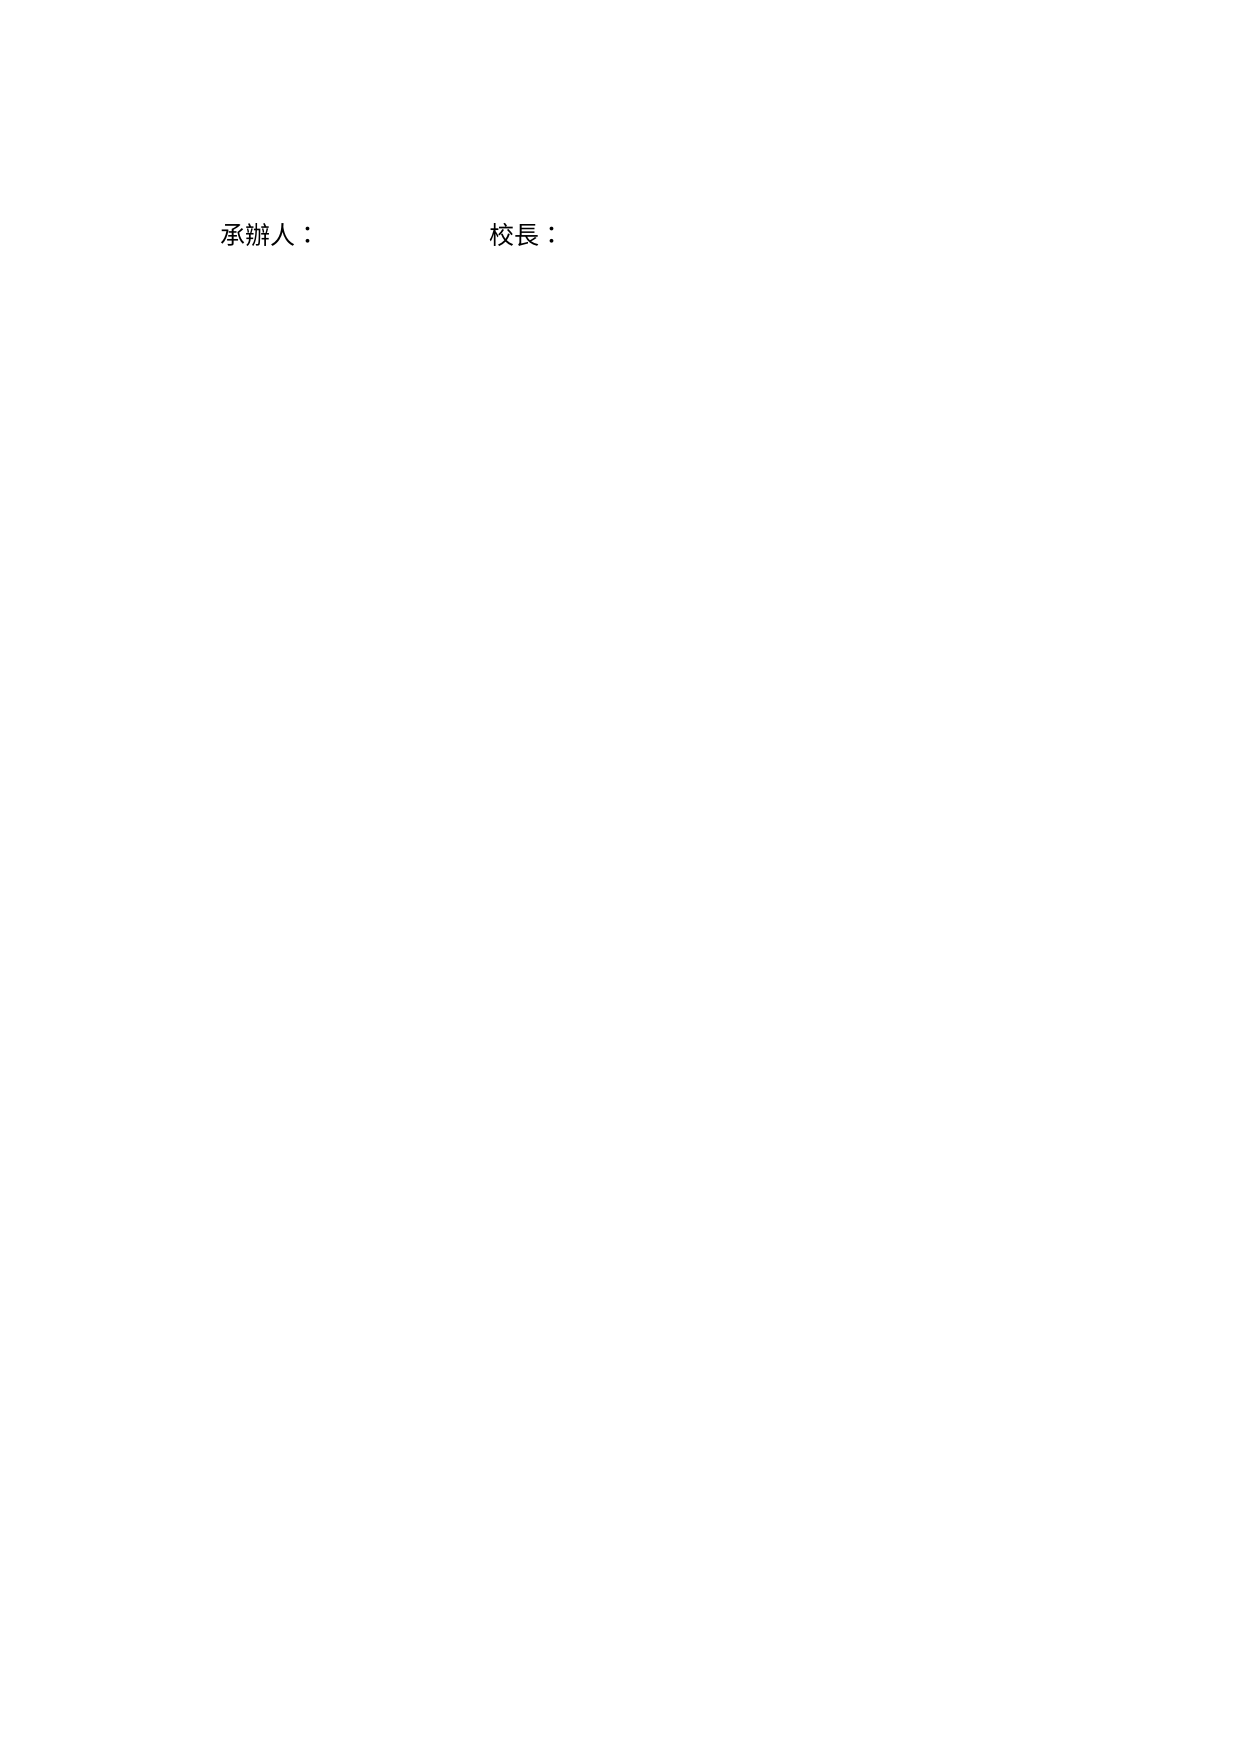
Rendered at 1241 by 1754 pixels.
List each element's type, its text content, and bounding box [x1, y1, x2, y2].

text 承辦人： 校長： [187, 214, 1053, 252]
